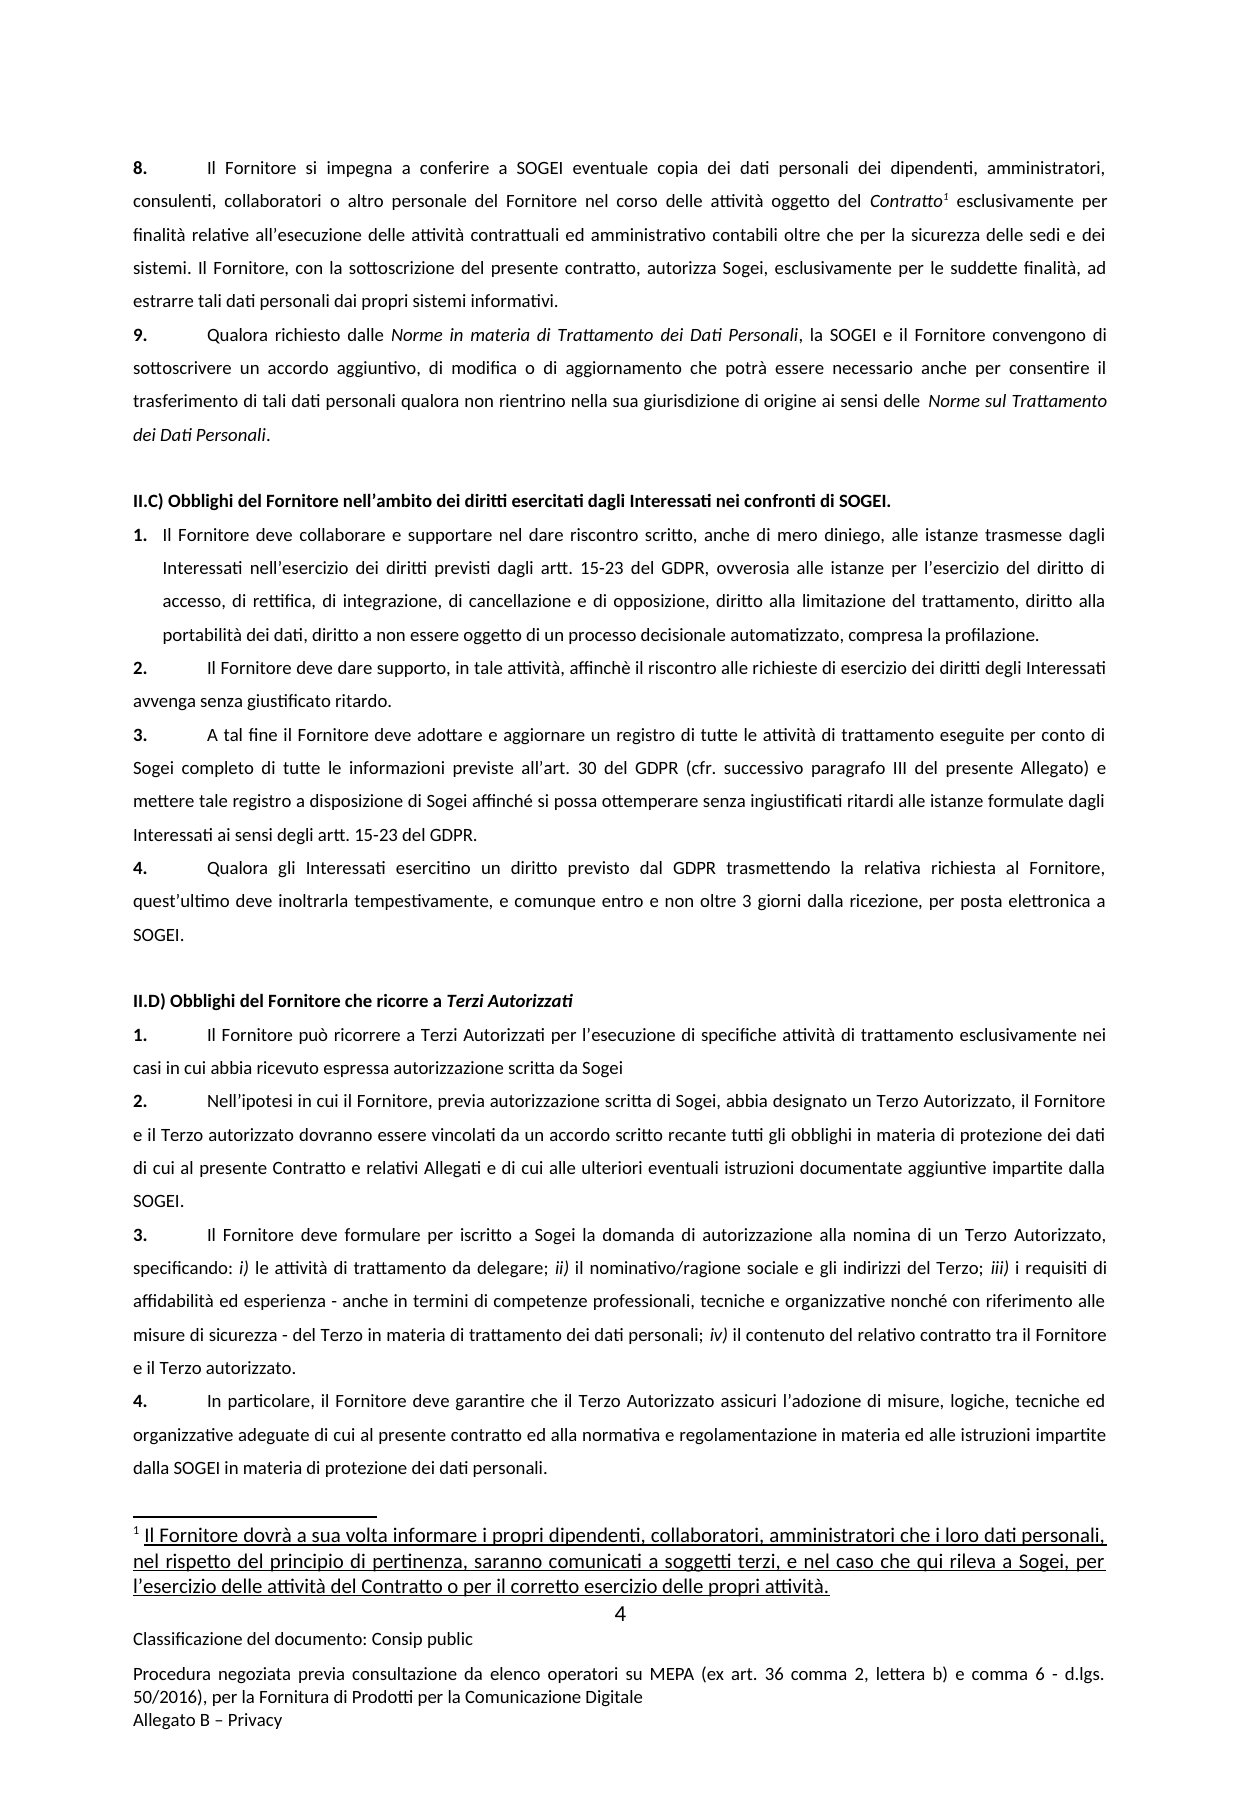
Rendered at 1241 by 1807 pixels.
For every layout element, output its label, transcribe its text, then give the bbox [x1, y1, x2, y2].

list In particolare, il Fornitore deve garantire che il Terzo Autorizzato assicuri l’adozione di misure, logiche, tecniche ed organizzative adeguate di cui al presente contratto ed alla normativa e regolamentazione in materia ed alle istruzioni impartite dalla SOGEI in materia di protezione dei dati personali. [133, 1381, 1107, 1481]
text II.D) Obblighi del Fornitore che ricorre a Terzi Autorizzati [133, 981, 1107, 1014]
list A tal fine il Fornitore deve adottare e aggiornare un registro di tutte le attività di trattamento eseguite per conto di Sogei completo di tutte le informazioni previste all’art. 30 del GDPR (cfr. successivo paragrafo III del presente Allegato) e mettere tale registro a disposizione di Sogei affinché si possa ottemperare senza ingiustificati ritardi alle istanze formulate dagli Interessati ai sensi degli artt. 15-23 del GDPR. [133, 714, 1107, 848]
list Il Fornitore deve collaborare e supportare nel dare riscontro scritto, anche di mero diniego, alle istanze trasmesse dagli Interessati nell’esercizio dei diritti previsti dagli artt. 15-23 del GDPR, ovverosia alle istanze per l’esercizio del diritto di accesso, di rettifica, di integrazione, di cancellazione e di opposizione, diritto alla limitazione del trattamento, diritto alla portabilità dei dati, diritto a non essere oggetto di un processo decisionale automatizzato, compresa la profilazione. [133, 514, 1107, 648]
list Il Fornitore deve dare supporto, in tale attività, affinchè il riscontro alle richieste di esercizio dei diritti degli Interessati avvenga senza giustificato ritardo. [133, 648, 1107, 714]
list Qualora richiesto dalle Norme in materia di Trattamento dei Dati Personali, la SOGEI e il Fornitore convengono di sottoscrivere un accordo aggiuntivo, di modifica o di aggiornamento che potrà essere necessario anche per consentire il trasferimento di tali dati personali qualora non rientrino nella sua giurisdizione di origine ai sensi delle Norme sul Trattamento dei Dati Personali. [133, 314, 1107, 448]
list Qualora gli Interessati esercitino un diritto previsto dal GDPR trasmettendo la relativa richiesta al Fornitore, quest’ultimo deve inoltrarla tempestivamente, e comunque entro e non oltre 3 giorni dalla ricezione, per posta elettronica a SOGEI. [133, 848, 1107, 948]
list Il Fornitore si impegna a conferire a SOGEI eventuale copia dei dati personali dei dipendenti, amministratori, consulenti, collaboratori o altro personale del Fornitore nel corso delle attività oggetto del Contratto esclusivamente per finalità relative all’esecuzione delle attività contrattuali ed amministrativo contabili oltre che per la sicurezza delle sedi e dei sistemi. Il Fornitore, con la sottoscrizione del presente contratto, autorizza Sogei, esclusivamente per le suddette finalità, ad estrarre tali dati personali dai propri sistemi informativi. [133, 148, 1107, 314]
list Nell’ipotesi in cui il Fornitore, previa autorizzazione scritta di Sogei, abbia designato un Terzo Autorizzato, il Fornitore e il Terzo autorizzato dovranno essere vincolati da un accordo scritto recante tutti gli obblighi in materia di protezione dei dati di cui al presente Contratto e relativi Allegati e di cui alle ulteriori eventuali istruzioni documentate aggiuntive impartite dalla SOGEI. [133, 1081, 1107, 1214]
list Il Fornitore deve formulare per iscritto a Sogei la domanda di autorizzazione alla nomina di un Terzo Autorizzato, specificando: i) le attività di trattamento da delegare; ii) il nominativo/ragione sociale e gli indirizzi del Terzo; iii) i requisiti di affidabilità ed esperienza - anche in termini di competenze professionali, tecniche e organizzative nonché con riferimento alle misure di sicurezza - del Terzo in materia di trattamento dei dati personali; iv) il contenuto del relativo contratto tra il Fornitore e il Terzo autorizzato. [133, 1214, 1107, 1381]
list Il Fornitore può ricorrere a Terzi Autorizzati per l’esecuzione di specifiche attività di trattamento esclusivamente nei casi in cui abbia ricevuto espressa autorizzazione scritta da Sogei [133, 1014, 1107, 1081]
text II.C) Obblighi del Fornitore nell’ambito dei diritti esercitati dagli Interessati nei confronti di SOGEI. [133, 481, 1107, 514]
